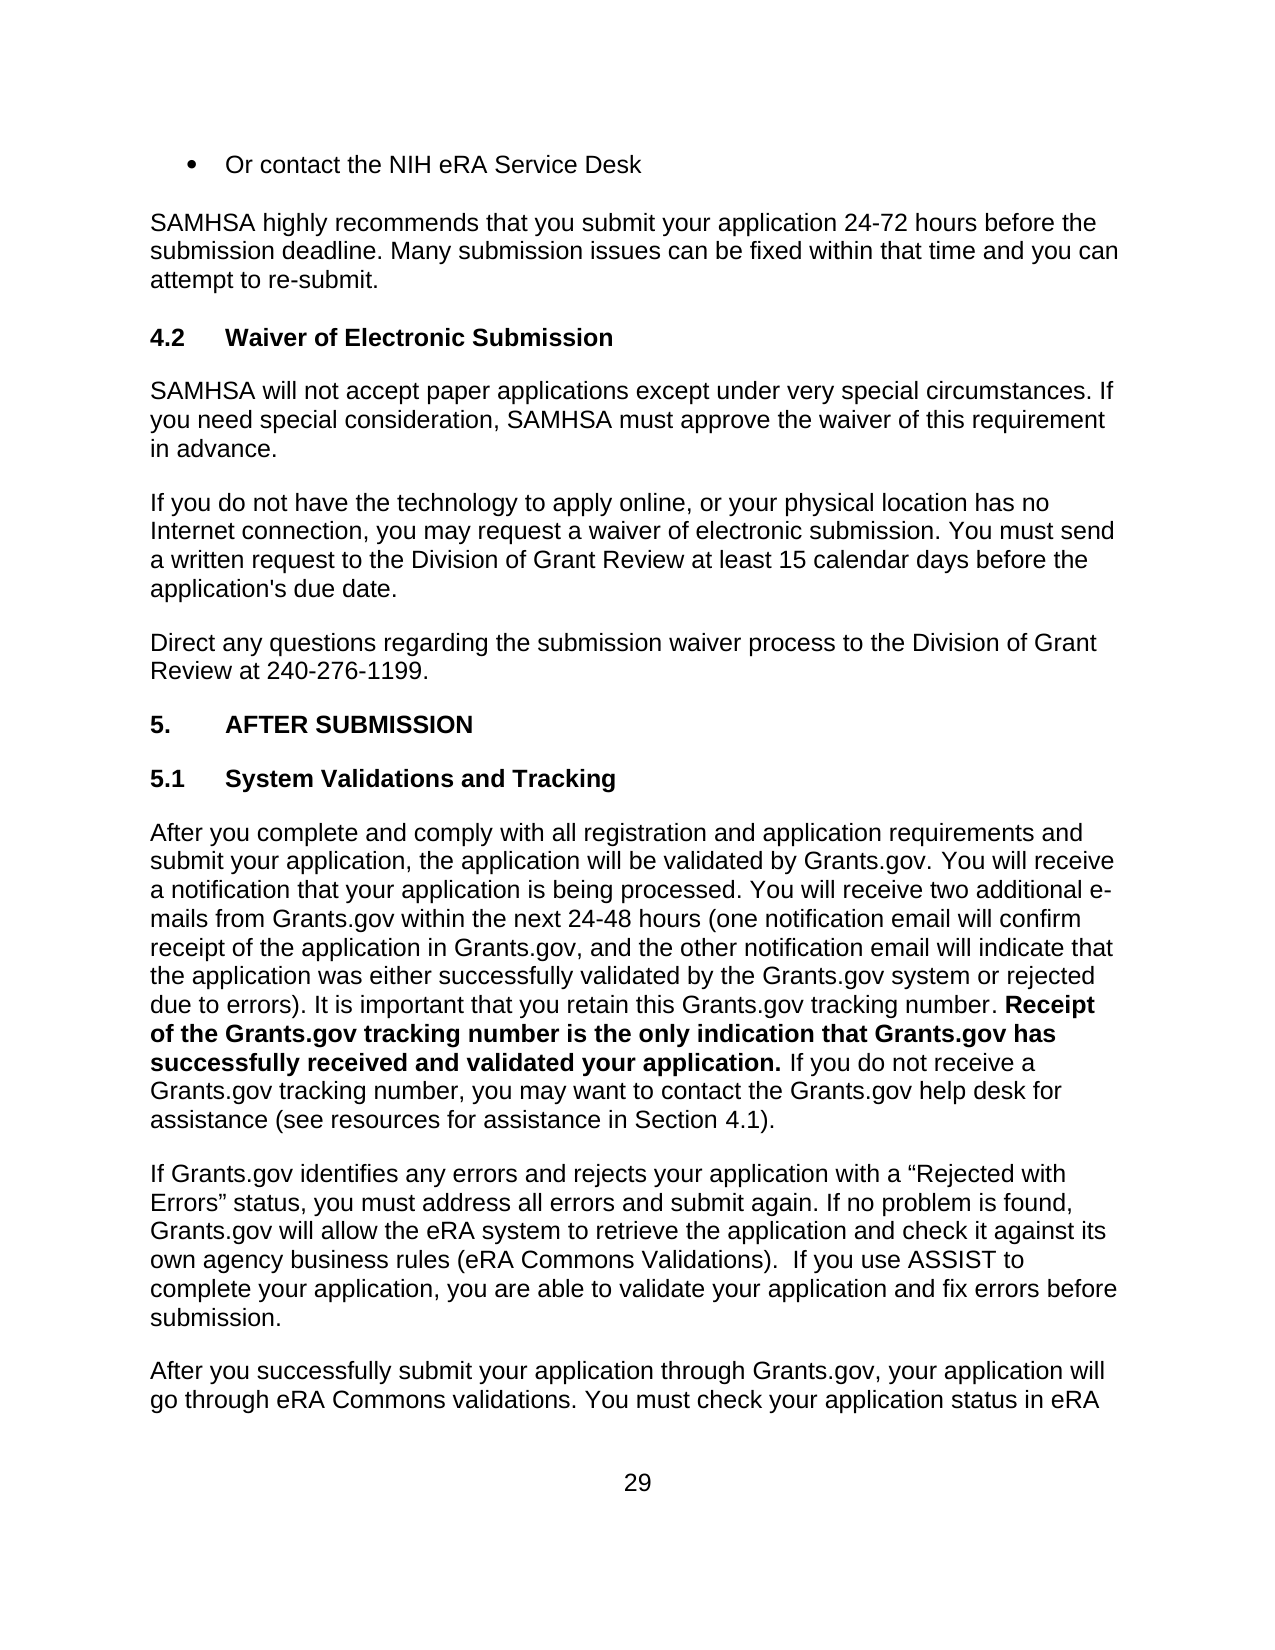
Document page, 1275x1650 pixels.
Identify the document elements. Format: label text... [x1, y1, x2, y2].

text SAMHSA will not accept paper applications except under very special circumstances. If you need special consideration, SAMHSA must approve the waiver of this requirement in advance. [150, 376, 1125, 463]
text SAMHSA highly recommends that you submit your application 24-72 hours before the submission deadline. Many submission issues can be fixed within that time and you can attempt to re-submit. [150, 208, 1125, 294]
text After you complete and comply with all registration and application requirements and submit your application, the application will be validated by Grants.gov. You will receive a notification that your application is being processed. You will receive two additional e-mails from Grants.gov within the next 24-48 hours (one notification email will confirm receipt of the application in Grants.gov, and the other notification email will indicate that the application was either successfully validated by the Grants.gov system or rejected due to errors). It is important that you retain this Grants.gov tracking number. Receipt of the Grants.gov tracking number is the only indication that Grants.gov has successfully received and validated your application. If you do not receive a Grants.gov tracking number, you may want to contact the Grants.gov help desk for assistance (see resources for assistance in Section 4.1). [150, 818, 1125, 1134]
text If you do not have the technology to apply online, or your physical location has no Internet connection, you may request a waiver of electronic submission. You must send a written request to the Division of Grant Review at least 15 calendar days before the application's due date. [150, 488, 1125, 603]
list Or contact the NIH eRA Service Desk [187, 150, 1125, 179]
text 5.1 System Validations and Tracking [150, 764, 1125, 793]
text 5. AFTER SUBMISSION [150, 710, 1125, 739]
text Direct any questions regarding the submission waiver process to the Division of Grant Review at 240-276-1199. [150, 628, 1125, 685]
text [150, 1356, 1125, 1414]
text 4.2 Waiver of Electronic Submission [150, 323, 1125, 351]
text If Grants.gov identifies any errors and rejects your application with a “Rejected with Errors” status, you must address all errors and submit again. If no problem is found, Grants.gov will allow the eRA system to retrieve the application and check it against its own agency business rules (eRA Commons Validations). If you use ASSIST to complete your application, you are able to validate your application and fix errors before submission. [150, 1159, 1125, 1331]
